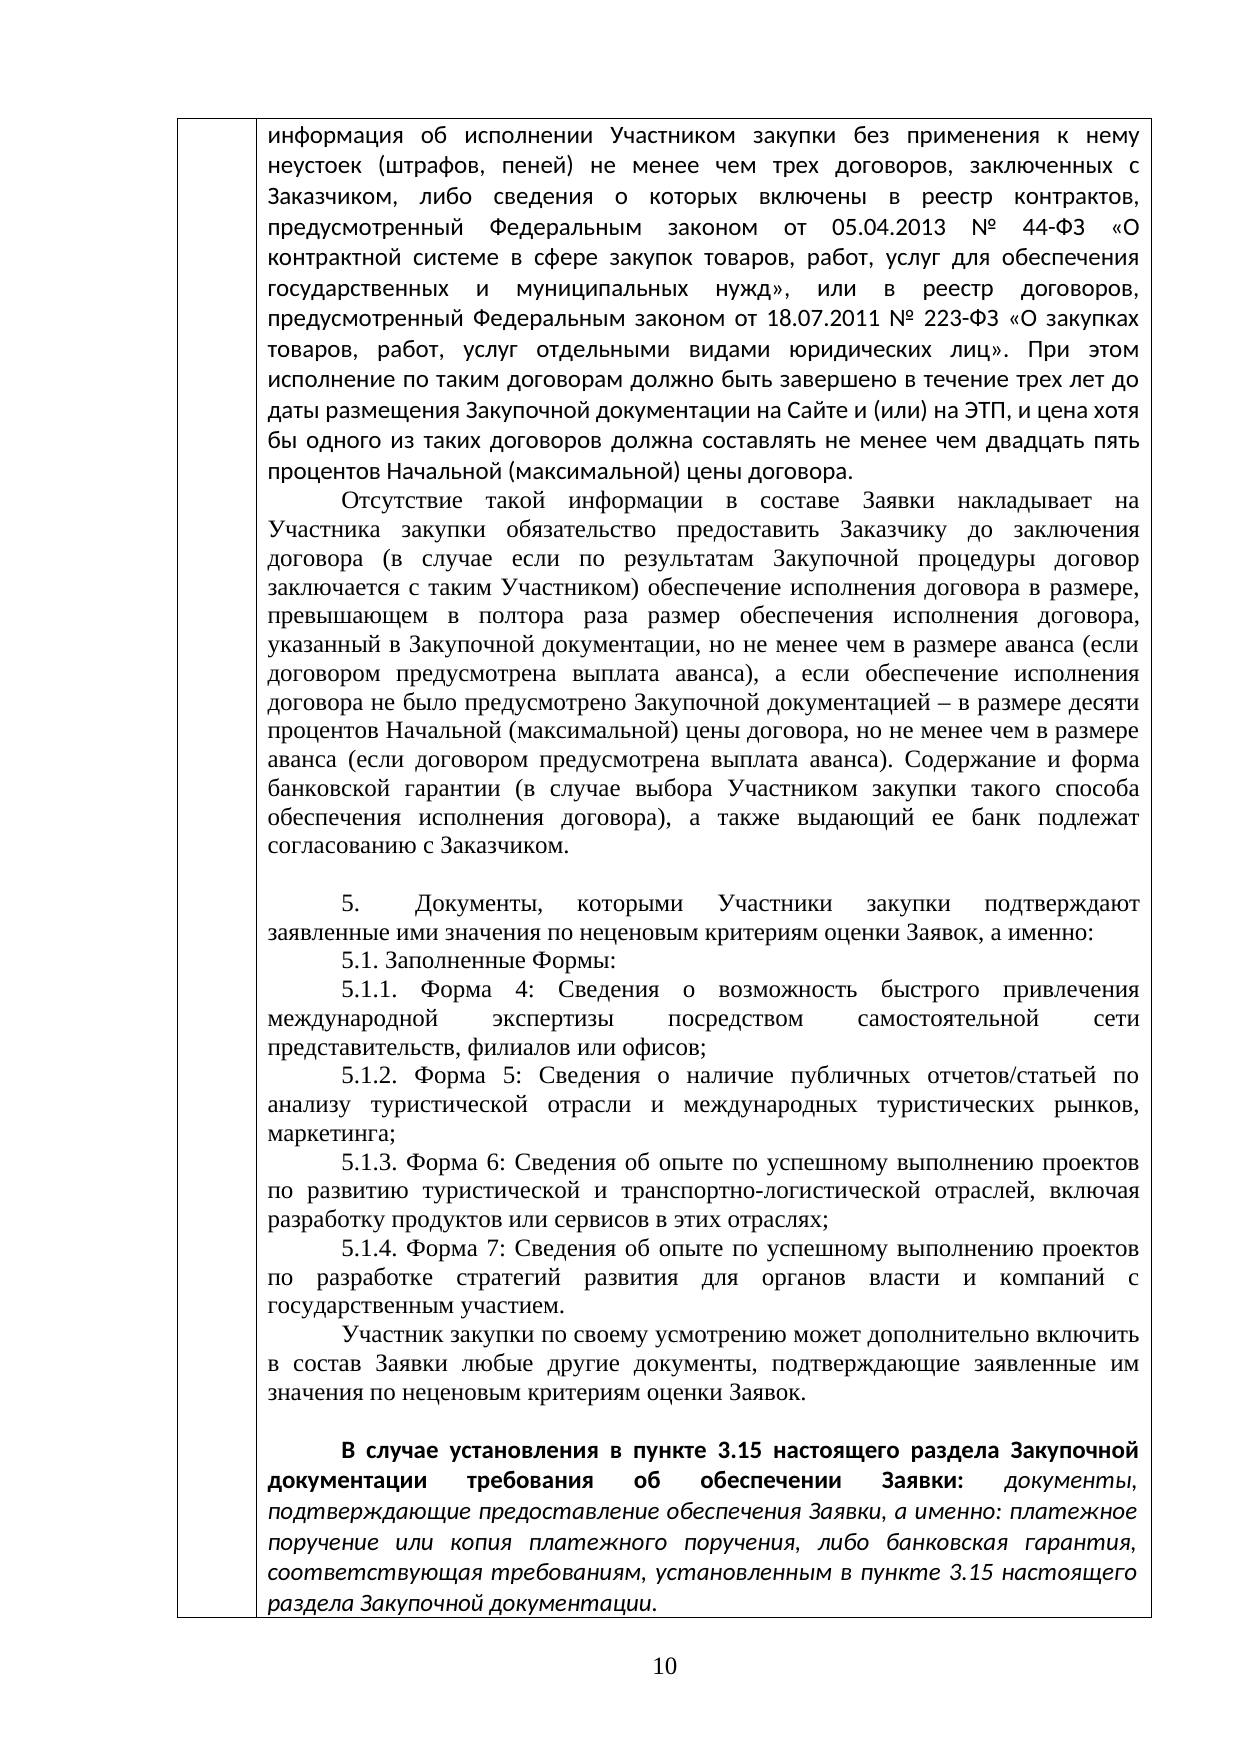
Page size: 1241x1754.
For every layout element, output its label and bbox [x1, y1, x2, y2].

table_cell [257, 119, 1151, 1617]
table_cell [178, 119, 256, 1617]
